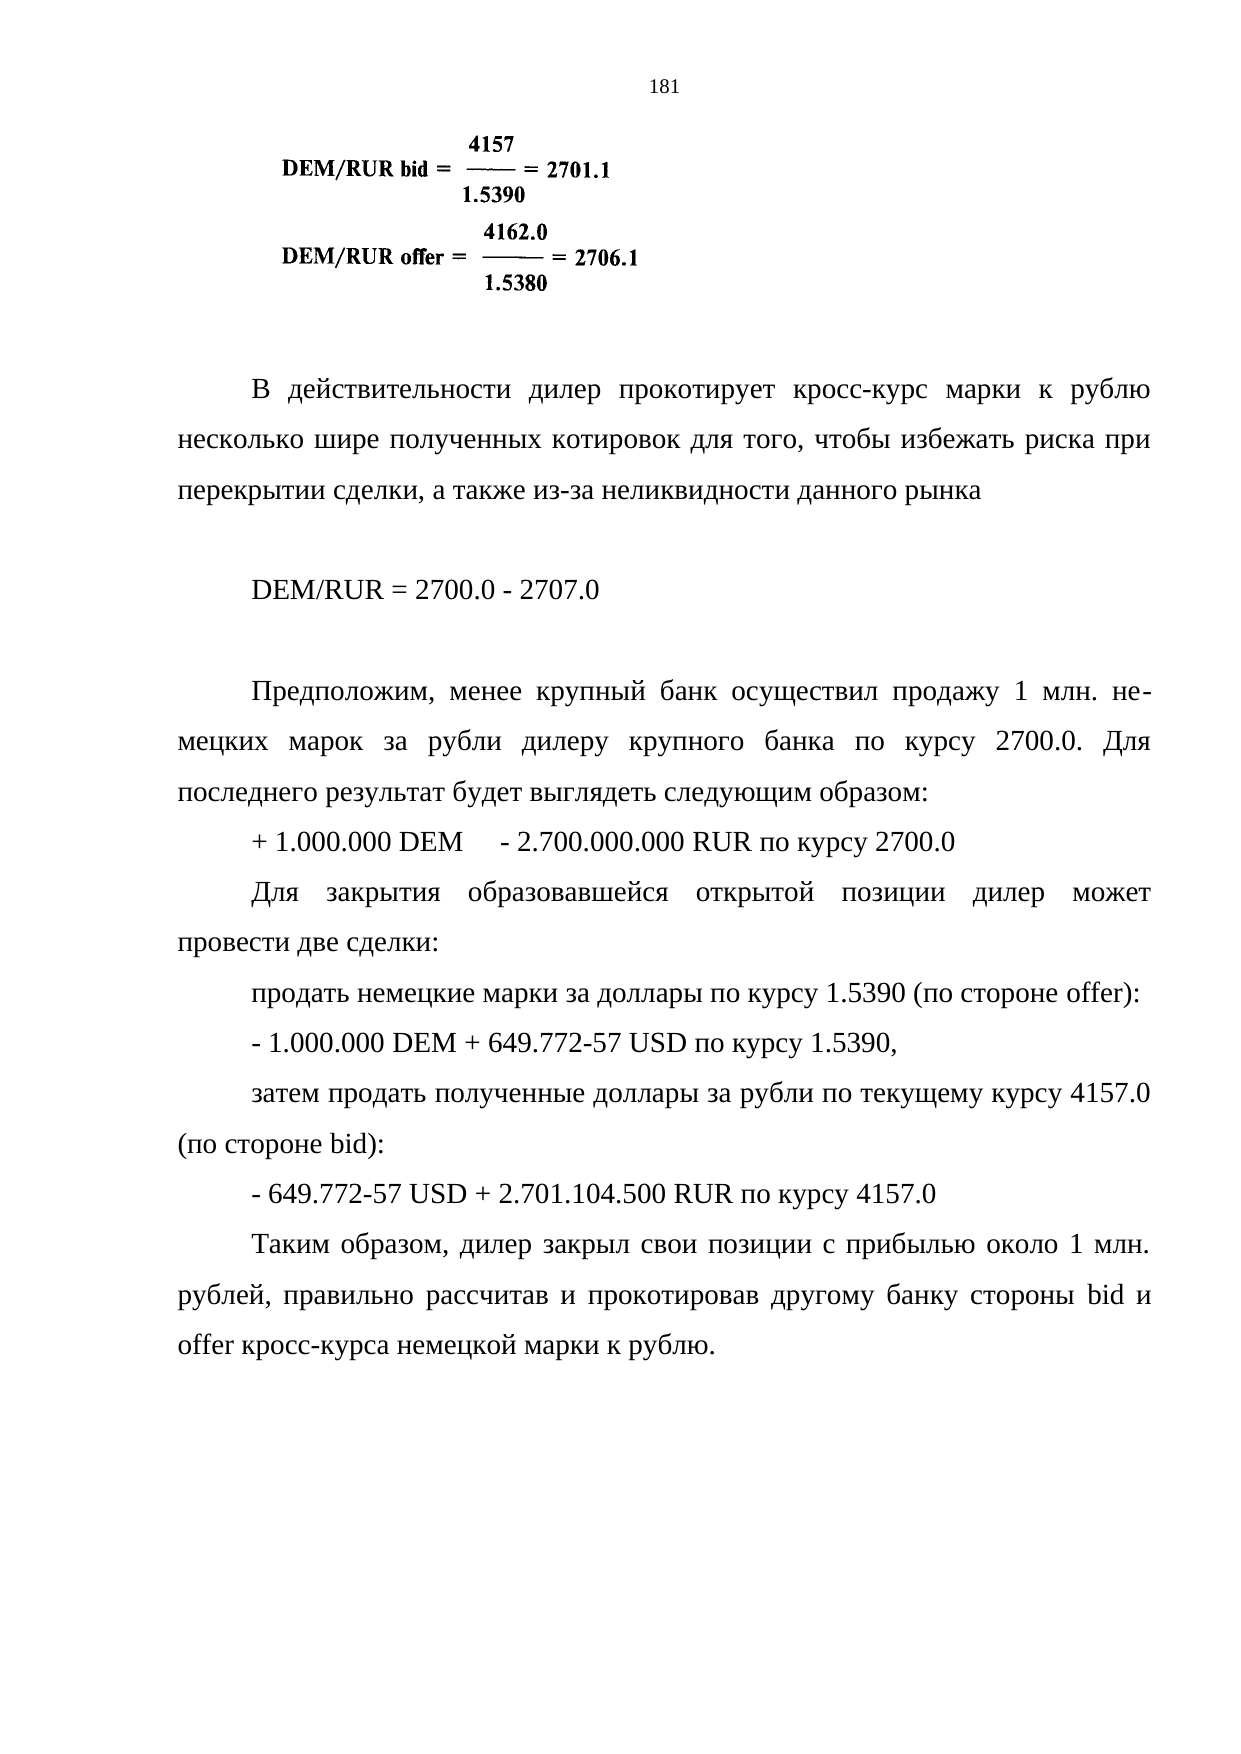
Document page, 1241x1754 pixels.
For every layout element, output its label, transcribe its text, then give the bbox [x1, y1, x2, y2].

text + 1.000.000 DEM - 2.700.000.000 RUR по курсу 2700.0 [177, 824, 1152, 857]
text Для закрытия образовавшейся открытой позиции дилер может провести две сделки: [177, 874, 1152, 958]
text Таким образом, дилер закрыл свои позиции с прибылью около 1 млн. рублей, правильно рассчитав и прокотировав другому банку стороны bid и offer кросс-курса немецкой марки к рублю. [177, 1226, 1152, 1361]
text В действительности дилер прокотирует кросс-курс марки к рублю несколько шире полученных котировок для того, чтобы избежать риска при перекрытии сделки, а также из-за неликвидности данного рынка [177, 371, 1152, 505]
text DEM/RUR = 2700.0 - 2707.0 [177, 572, 1152, 606]
text - 1.000.000 DEM + 649.772-57 USD по курсу 1.5390, [177, 1025, 1152, 1059]
text - 649.772-57 USD + 2.701.104.500 RUR по курсу 4157.0 [177, 1176, 1152, 1210]
text Предположим, менее крупный банк осуществил продажу 1 млн. немецких марок за рубли дилеру крупного банка по курсу 2700.0. Для последнего результат будет выглядеть следующим образом: [177, 673, 1152, 807]
text продать немецкие марки за доллары по курсу 1.5390 (по стороне offer): [177, 975, 1152, 1008]
picture [251, 118, 670, 309]
text затем продать полученные доллары за рубли по текущему курсу 4157.0 (по стороне bid): [177, 1076, 1152, 1159]
